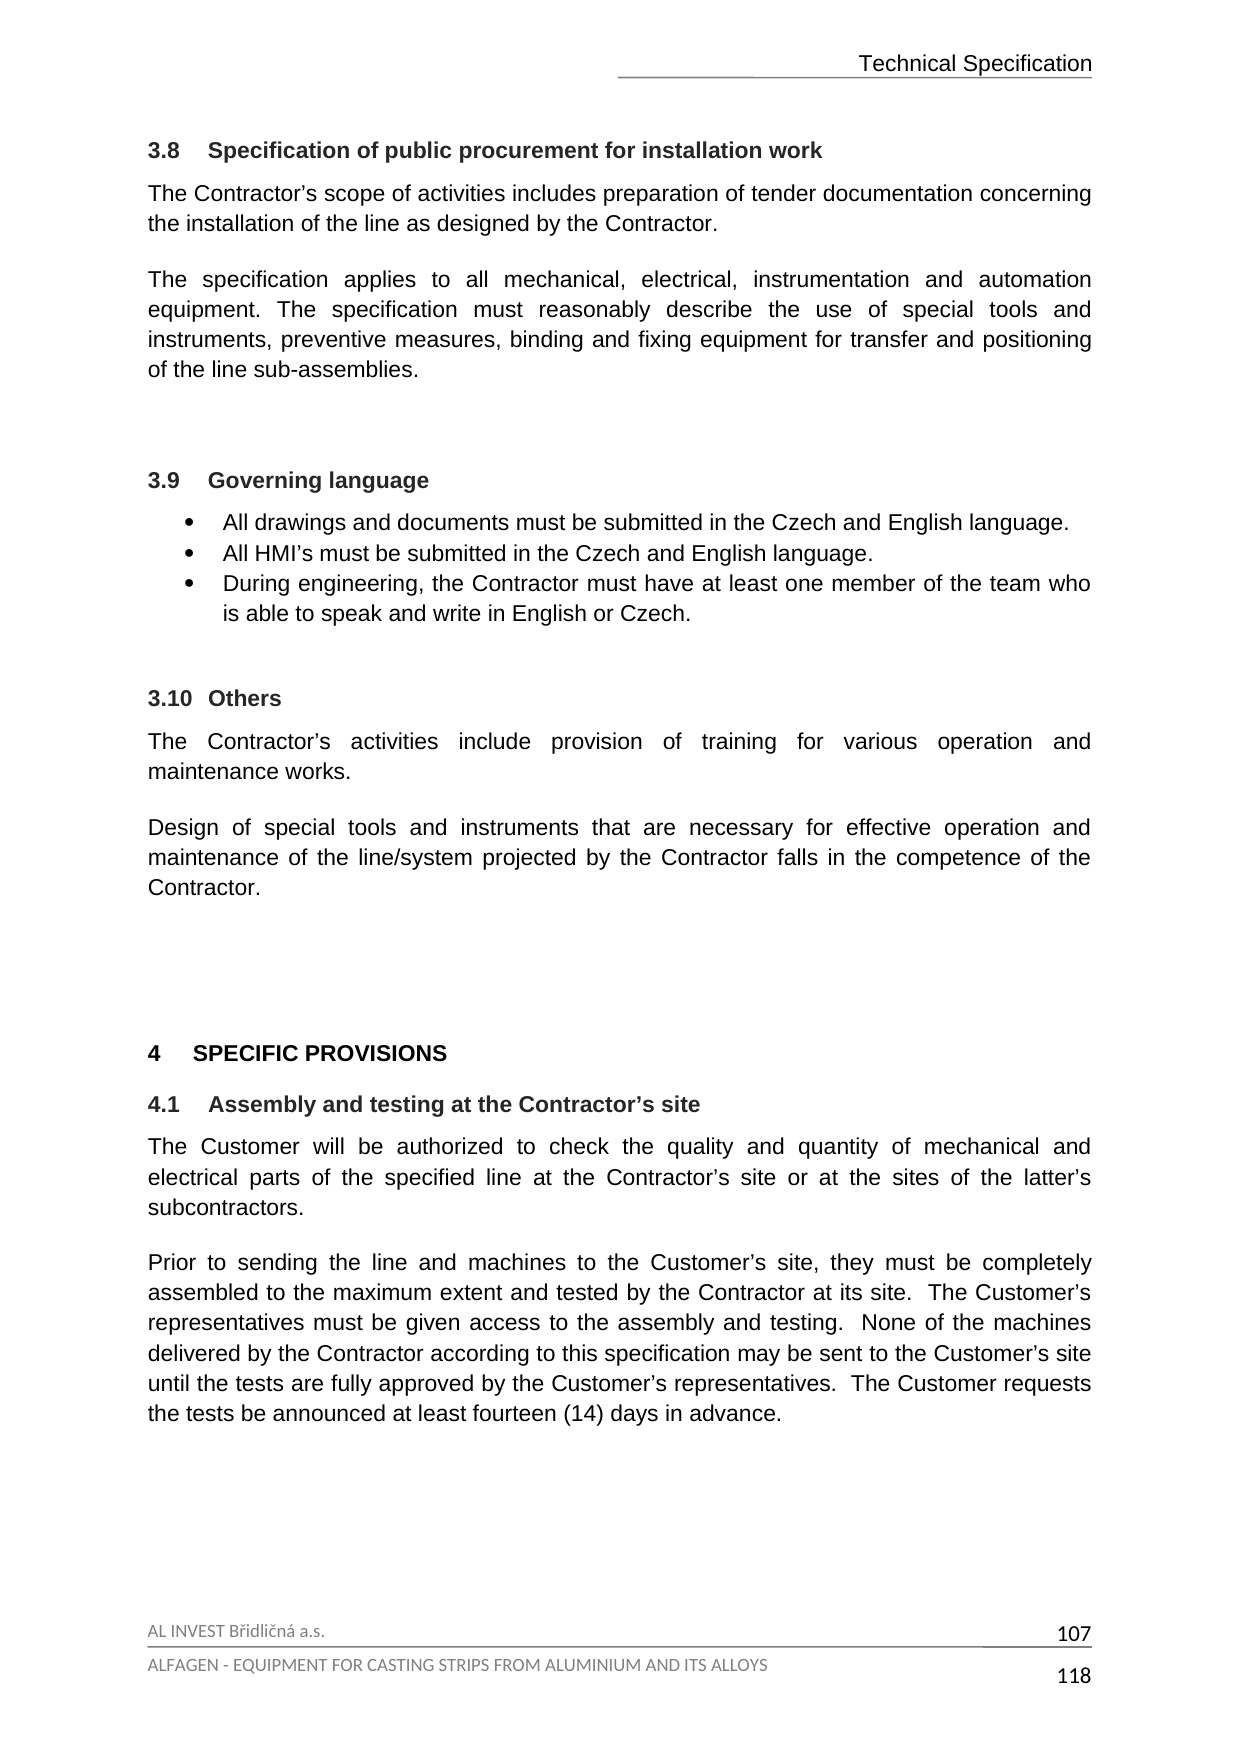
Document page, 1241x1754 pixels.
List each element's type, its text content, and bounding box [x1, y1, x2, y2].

text Design of special tools and instruments that are necessary for effective operation and maintenance of the line/system projected by the Contractor falls in the competence of the Contractor. [148, 813, 1092, 900]
text The specification applies to all mechanical, electrical, instrumentation and automation equipment. The specification must reasonably describe the use of special tools and instruments, preventive measures, binding and fixing equipment for transfer and positioning of the line sub-assemblies. [148, 266, 1092, 382]
list All drawings and documents must be submitted in the Czech and English language. [185, 509, 1092, 536]
text Others [148, 685, 1092, 712]
text The Contractor’s scope of activities includes preparation of tender documentation concerning the installation of the line as designed by the Contractor. [148, 180, 1092, 237]
list During engineering, the Contractor must have at least one member of the team who is able to speak and write in English or Czech. [185, 570, 1092, 626]
text The Customer will be authorized to check the quality and quantity of mechanical and electrical parts of the specified line at the Contractor’s site or at the sites of the latter’s subcontractors. [148, 1133, 1092, 1220]
list All HMI’s must be submitted in the Czech and English language. [185, 539, 1092, 566]
text Governing language [148, 467, 1092, 493]
text Specific provisions [148, 1039, 1092, 1066]
text Assembly and testing at the Contractor’s site [148, 1091, 1092, 1117]
text Specification of public procurement for installation work [148, 137, 1092, 164]
text Prior to sending the line and machines to the Customer’s site, they must be completely assembled to the maximum extent and tested by the Contractor at its site. The Customer’s representatives must be given access to the assembly and testing. None of the machines delivered by the Contractor according to this specification may be sent to the Customer’s site until the tests are fully approved by the Customer’s representatives. The Customer requests the tests be announced at least fourteen (14) days in advance. [148, 1249, 1092, 1426]
text The Contractor’s activities include provision of training for various operation and maintenance works. [148, 728, 1092, 784]
